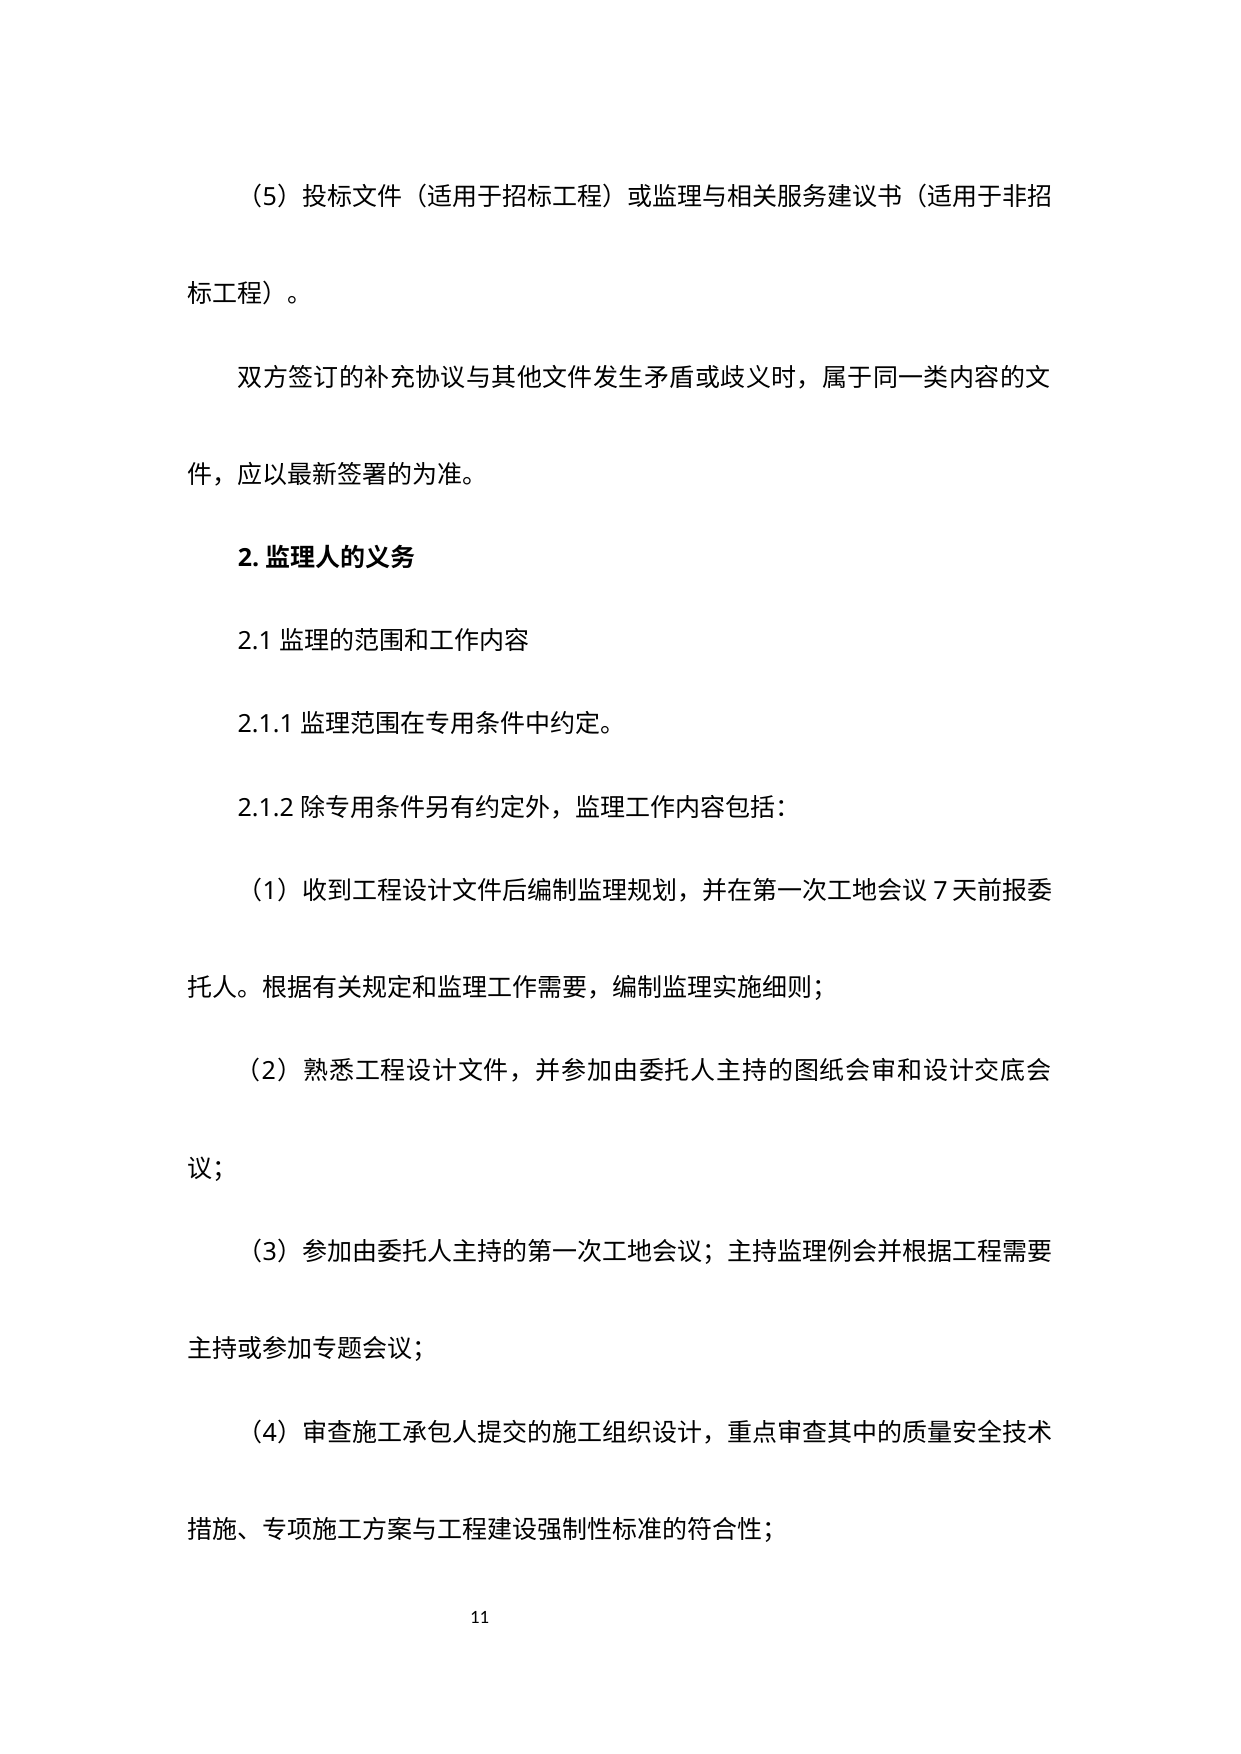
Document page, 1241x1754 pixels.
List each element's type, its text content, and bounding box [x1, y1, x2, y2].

text （3）参加由委托人主持的第一次工地会议；主持监理例会并根据工程需要主持或参加专题会议； [187, 1217, 1053, 1379]
text 2. 监理人的义务 [187, 523, 1053, 588]
text 2.1 监理的范围和工作内容 [187, 606, 1053, 671]
text （5）投标文件（适用于招标工程）或监理与相关服务建议书（适用于非招标工程）。 [187, 162, 1053, 324]
text （4）审查施工承包人提交的施工组织设计，重点审查其中的质量安全技术措施、专项施工方案与工程建设强制性标准的符合性； [187, 1398, 1053, 1560]
text 2.1.2 除专用条件另有约定外，监理工作内容包括： [187, 773, 1053, 838]
text 双方签订的补充协议与其他文件发生矛盾或歧义时，属于同一类内容的文件，应以最新签署的为准。 [187, 343, 1053, 505]
text 2.1.1 监理范围在专用条件中约定。 [187, 689, 1053, 754]
text （2）熟悉工程设计文件，并参加由委托人主持的图纸会审和设计交底会议； [187, 1036, 1053, 1199]
text （1）收到工程设计文件后编制监理规划，并在第一次工地会议7天前报委托人。根据有关规定和监理工作需要，编制监理实施细则； [187, 856, 1053, 1018]
